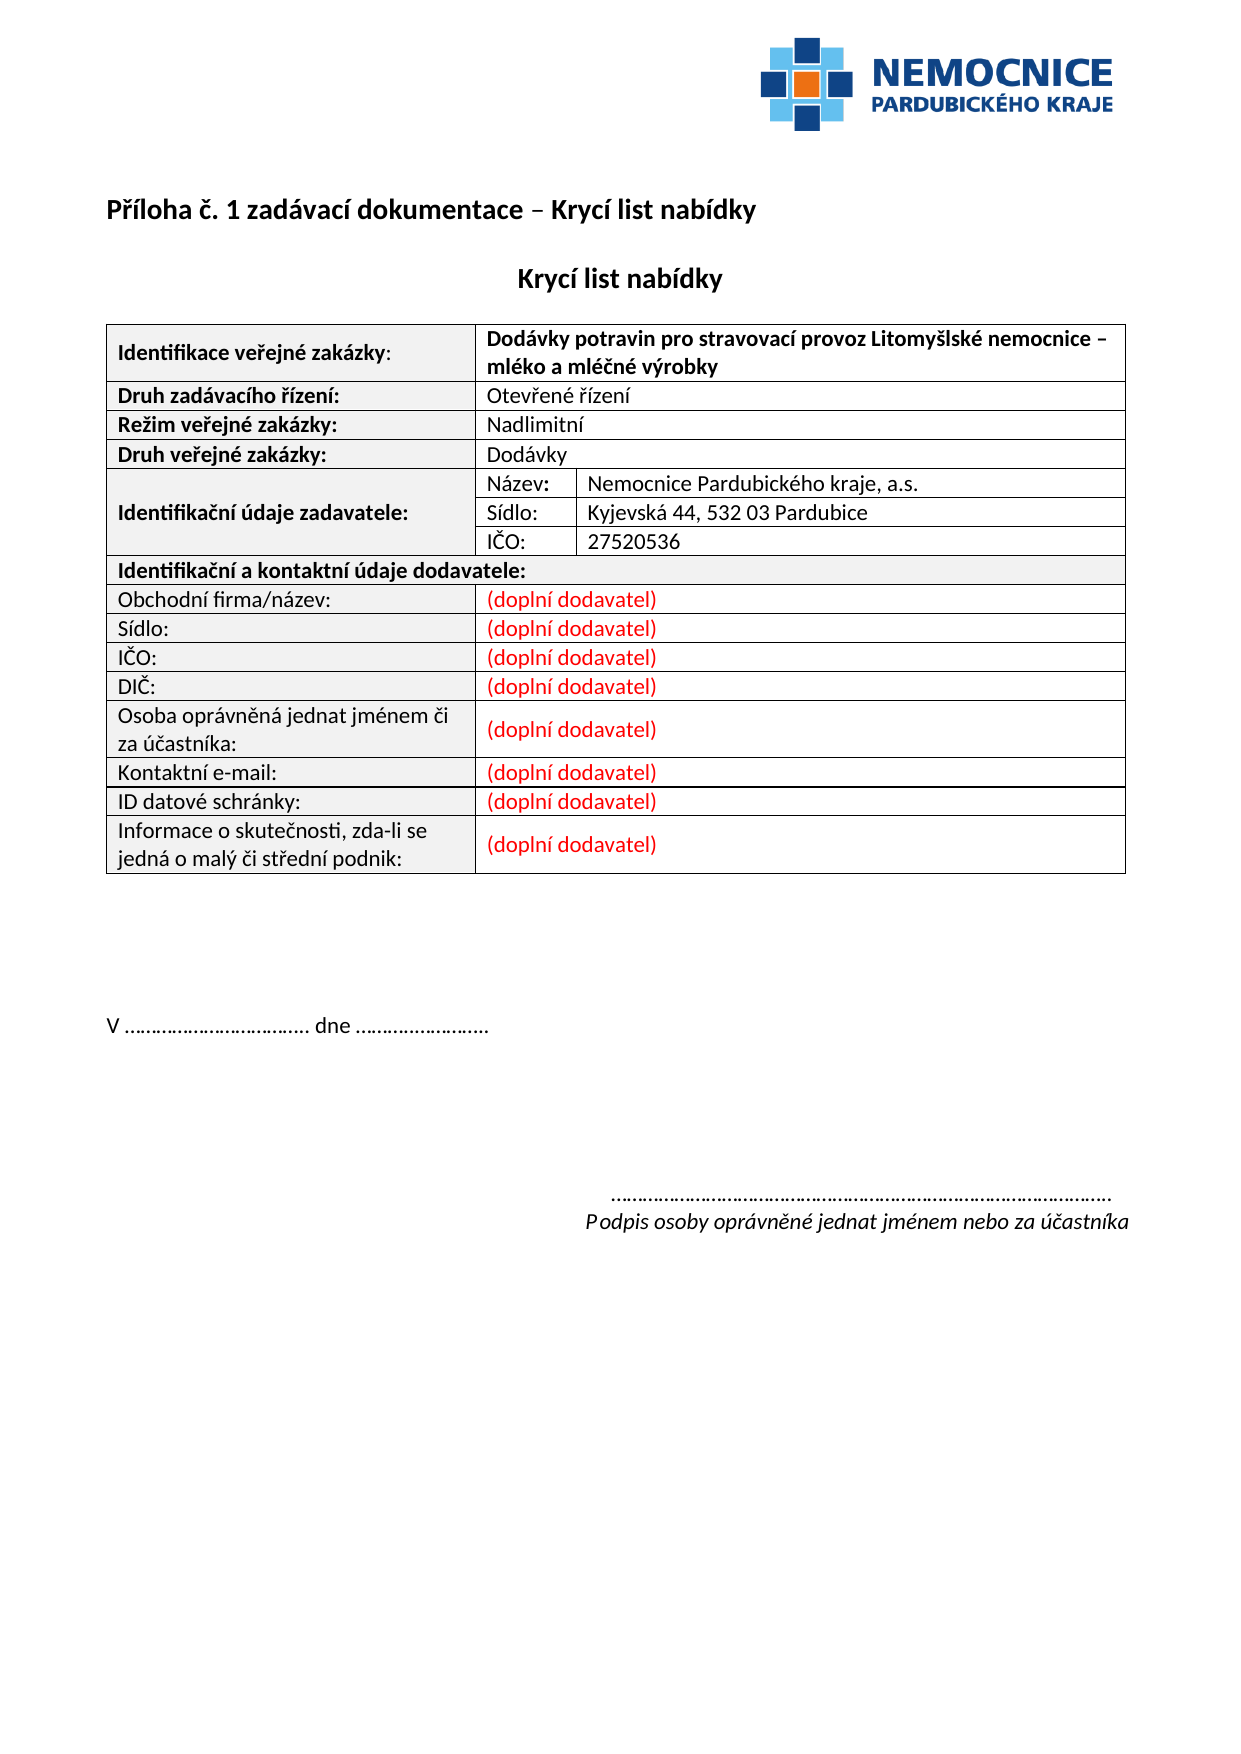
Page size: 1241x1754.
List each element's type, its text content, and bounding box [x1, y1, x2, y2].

table_cell Identifikační údaje zadavatele: [107, 469, 475, 555]
table_cell Obchodní firma/název: [107, 585, 475, 613]
table_cell Osoba oprávněná jednat jménem či za účastníka: [107, 701, 475, 757]
table_cell (doplní dodavatel) [476, 816, 1125, 872]
table_cell Nadlimitní [476, 411, 1125, 439]
table_cell Kontaktní e-mail: [107, 758, 475, 786]
table_cell (doplní dodavatel) [476, 643, 1125, 671]
table_cell IČO: [476, 527, 576, 555]
text ………………………………………………………………………………….. [106, 1179, 1134, 1207]
table_header Dodávky potravin pro stravovací provoz Litomyšlské nemocnice – mléko a mléčné výrobky [476, 325, 1125, 381]
table_cell (doplní dodavatel) [476, 614, 1125, 642]
table_cell ID datové schránky: [107, 788, 475, 815]
table_cell Informace o skutečnosti, zda-li se jedná o malý či střední podnik: [107, 816, 475, 872]
text Příloha č. 1 zadávací dokumentace – Krycí list nabídky [106, 191, 1134, 227]
table_cell Druh zadávacího řízení: [107, 382, 475, 409]
table_cell (doplní dodavatel) [476, 701, 1125, 757]
table_cell Identifikační a kontaktní údaje dodavatele: [107, 556, 1125, 584]
text V …………………………….. dne ………..………….. [106, 1011, 1134, 1039]
table_cell Otevřené řízení [476, 382, 1125, 409]
table_cell (doplní dodavatel) [476, 758, 1125, 786]
table_cell Dodávky [476, 440, 1125, 468]
table_cell Nemocnice Pardubického kraje, a.s. [577, 469, 1125, 497]
table_cell 27520536 [577, 527, 1125, 555]
picture [759, 37, 1113, 132]
table_cell (doplní dodavatel) [476, 672, 1125, 700]
table_cell (doplní dodavatel) [476, 788, 1125, 815]
text Podpis osoby oprávněné jednat jménem nebo za účastníka [106, 1207, 1134, 1235]
table_cell (doplní dodavatel) [476, 585, 1125, 613]
table_cell Sídlo: [476, 498, 576, 526]
table_cell Sídlo: [107, 614, 475, 642]
table_cell IČO: [107, 643, 475, 671]
table_cell Režim veřejné zakázky: [107, 411, 475, 439]
table_cell DIČ: [107, 672, 475, 700]
table_cell Druh veřejné zakázky: [107, 440, 475, 468]
table_cell Název: [476, 469, 576, 497]
table_cell Kyjevská 44, 532 03 Pardubice [577, 498, 1125, 526]
table_header Identifikace veřejné zakázky: [107, 325, 475, 381]
text Krycí list nabídky [106, 260, 1134, 295]
